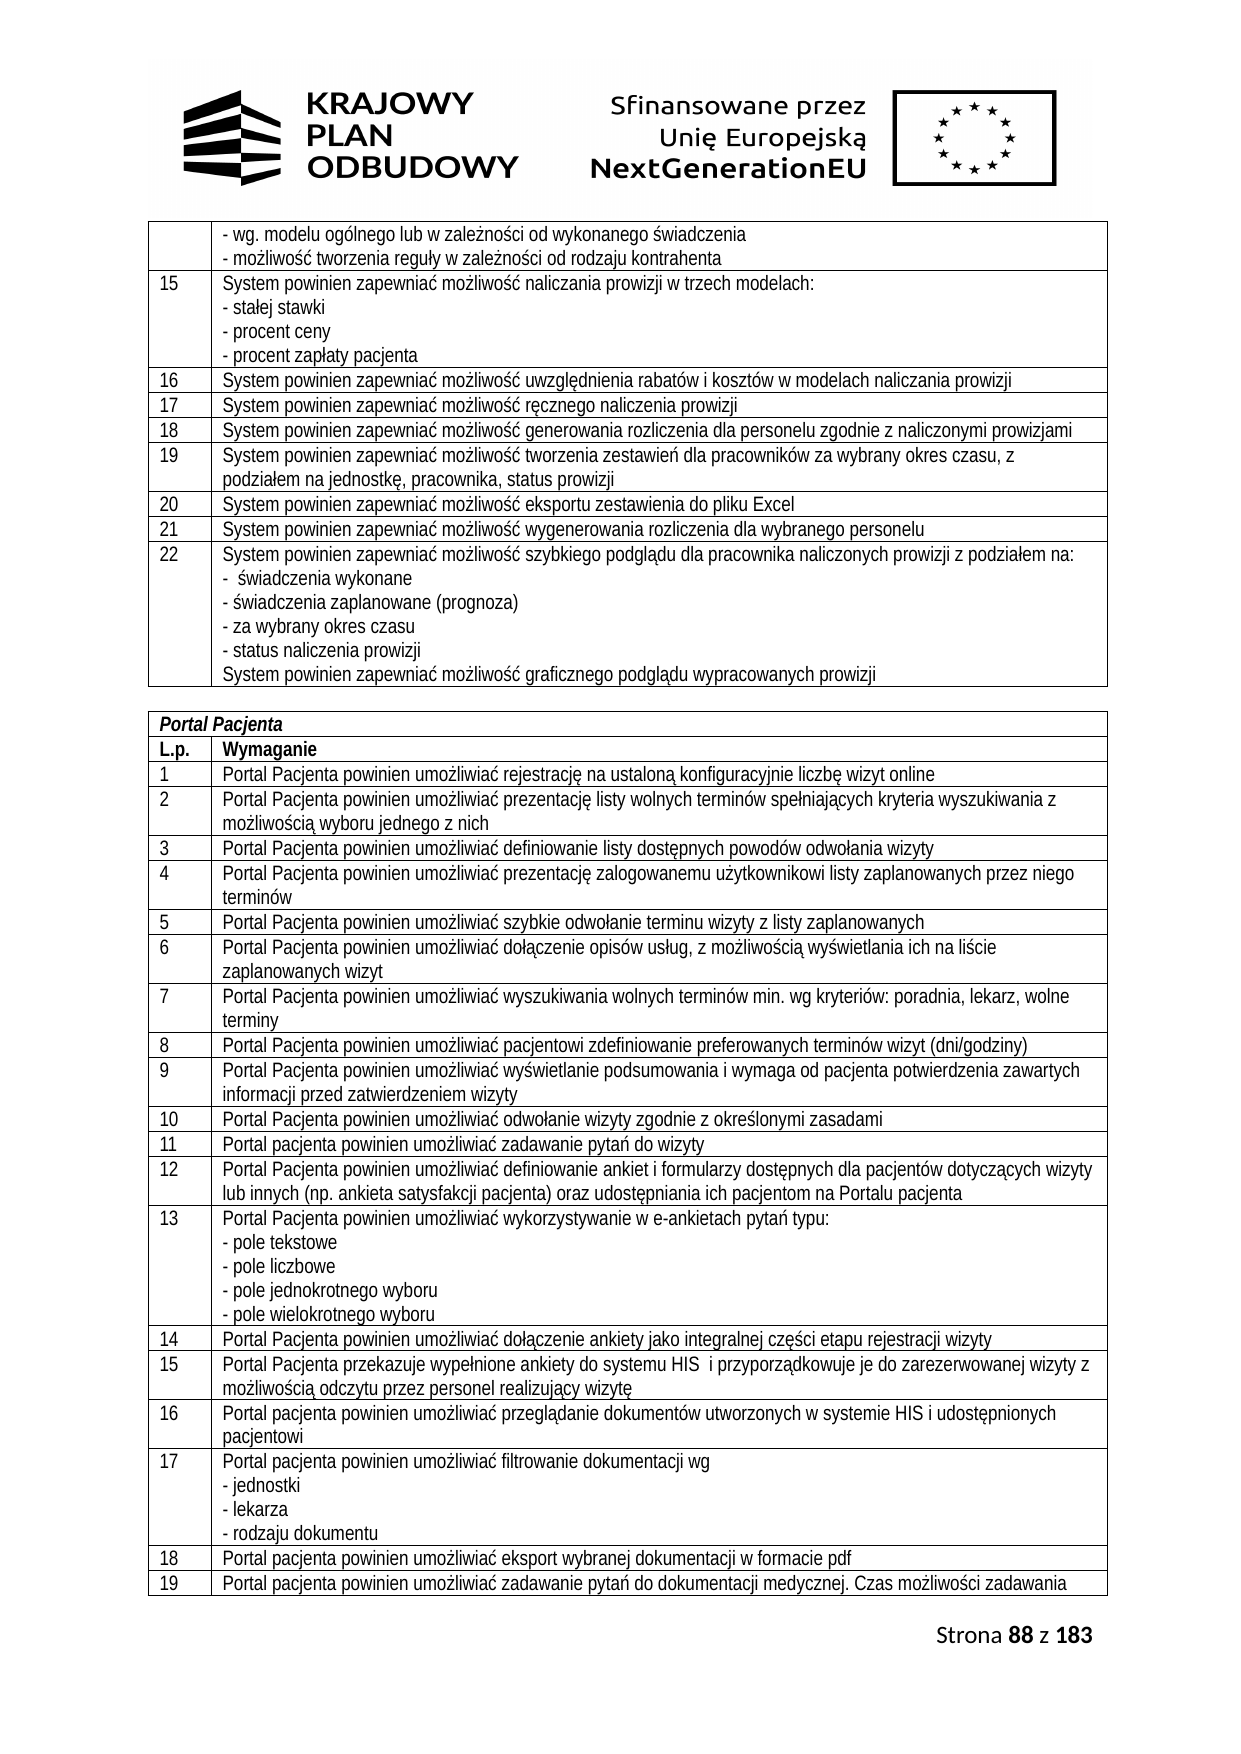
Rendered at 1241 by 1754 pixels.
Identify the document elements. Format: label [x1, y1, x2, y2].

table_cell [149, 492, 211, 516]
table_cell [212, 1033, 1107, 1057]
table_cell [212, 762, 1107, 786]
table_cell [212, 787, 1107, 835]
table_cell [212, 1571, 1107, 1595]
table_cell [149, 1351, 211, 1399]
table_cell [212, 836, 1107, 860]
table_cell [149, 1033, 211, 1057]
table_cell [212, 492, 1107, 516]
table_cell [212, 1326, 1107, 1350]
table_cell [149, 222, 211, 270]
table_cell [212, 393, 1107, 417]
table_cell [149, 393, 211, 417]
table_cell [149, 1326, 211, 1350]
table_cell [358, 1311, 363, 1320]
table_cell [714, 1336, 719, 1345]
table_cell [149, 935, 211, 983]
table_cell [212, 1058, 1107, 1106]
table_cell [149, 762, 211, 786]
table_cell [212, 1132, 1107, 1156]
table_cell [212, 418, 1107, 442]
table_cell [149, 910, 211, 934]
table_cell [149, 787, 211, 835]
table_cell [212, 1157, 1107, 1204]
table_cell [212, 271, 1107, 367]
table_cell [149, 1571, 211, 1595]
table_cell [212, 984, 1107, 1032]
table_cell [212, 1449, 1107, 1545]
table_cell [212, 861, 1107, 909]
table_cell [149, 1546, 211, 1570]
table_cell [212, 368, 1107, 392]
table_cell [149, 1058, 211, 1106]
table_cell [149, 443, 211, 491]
picture [147, 59, 1093, 218]
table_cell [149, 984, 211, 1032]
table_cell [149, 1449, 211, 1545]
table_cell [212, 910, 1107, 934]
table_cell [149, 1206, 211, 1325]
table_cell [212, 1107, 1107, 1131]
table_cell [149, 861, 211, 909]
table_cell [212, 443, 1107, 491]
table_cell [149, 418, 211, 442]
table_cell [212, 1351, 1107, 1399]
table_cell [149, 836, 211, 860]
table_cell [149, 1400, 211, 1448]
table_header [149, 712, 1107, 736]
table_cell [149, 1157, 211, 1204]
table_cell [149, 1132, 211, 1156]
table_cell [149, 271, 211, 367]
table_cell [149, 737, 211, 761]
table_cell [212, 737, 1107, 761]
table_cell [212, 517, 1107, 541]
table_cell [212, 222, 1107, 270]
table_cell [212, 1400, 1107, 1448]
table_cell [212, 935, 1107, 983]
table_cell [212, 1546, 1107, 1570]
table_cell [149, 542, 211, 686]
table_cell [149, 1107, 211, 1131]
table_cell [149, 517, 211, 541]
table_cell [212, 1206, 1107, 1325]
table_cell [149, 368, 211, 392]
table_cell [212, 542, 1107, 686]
